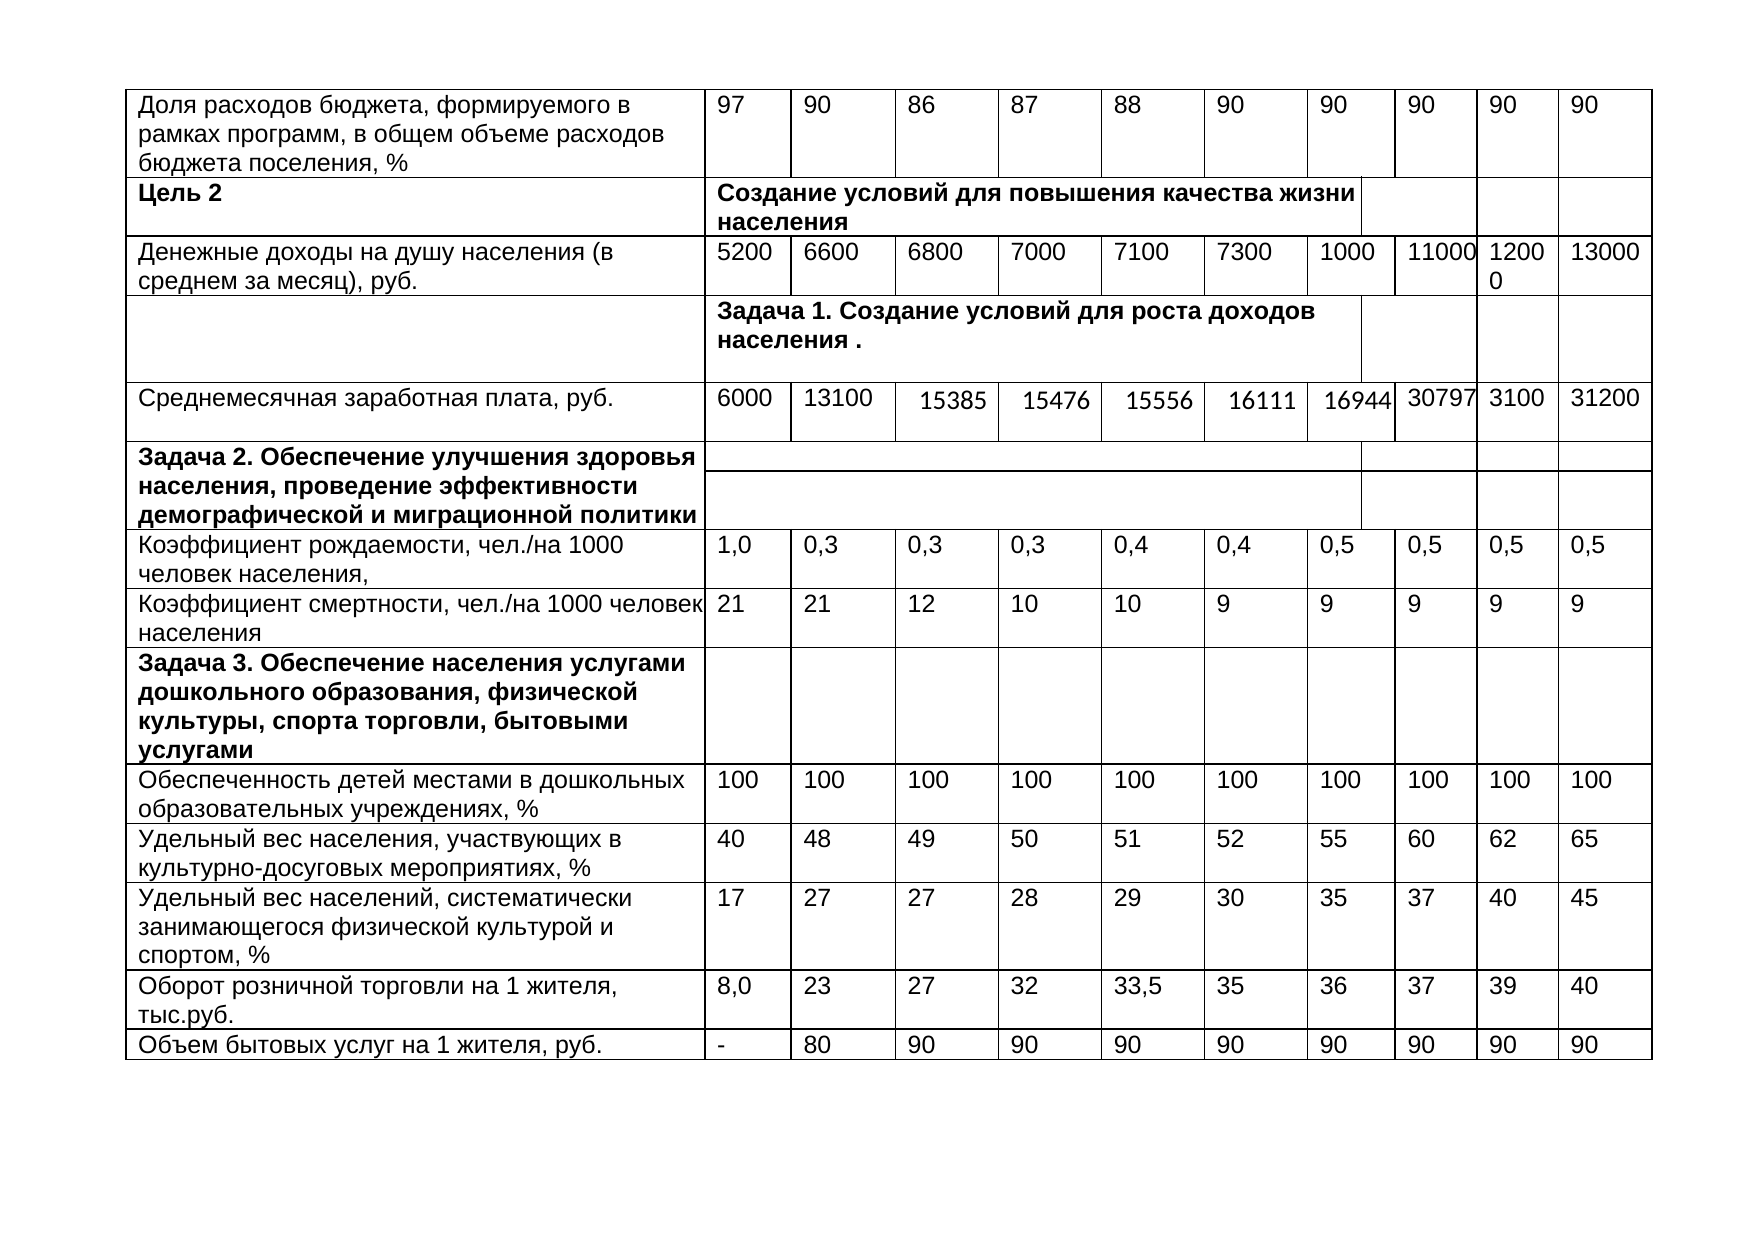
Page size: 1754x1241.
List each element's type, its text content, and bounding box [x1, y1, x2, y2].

table_cell 39 [1478, 971, 1558, 1028]
table_cell 90 [1205, 90, 1307, 176]
table_cell 60 [1396, 824, 1476, 881]
table_cell 27 [896, 971, 998, 1028]
table_cell 90 [1478, 1030, 1558, 1059]
table_cell 13000 [1559, 237, 1651, 294]
table_cell 37 [1396, 883, 1476, 969]
table_cell 100 [1102, 765, 1204, 822]
table_cell 17 [706, 883, 790, 969]
table_cell 100 [1478, 765, 1558, 822]
table_cell 90 [1308, 90, 1394, 176]
table_cell 6000 [706, 383, 790, 441]
table_cell 9 [1308, 589, 1394, 647]
table_cell [1559, 296, 1651, 382]
table_cell 97 [706, 90, 790, 176]
table_cell 1,0 [706, 530, 790, 588]
table_cell 100 [706, 765, 790, 822]
table_cell 45 [1559, 883, 1651, 969]
table_cell 90 [1102, 1030, 1204, 1059]
table_cell [896, 648, 998, 763]
table_cell [1559, 442, 1651, 470]
table_cell [1478, 442, 1558, 470]
table_cell Объем бытовых услуг на 1 жителя, руб. [127, 1030, 704, 1059]
table_cell [1559, 472, 1651, 529]
table_cell 88 [1102, 90, 1204, 176]
table_cell 90 [1396, 1030, 1476, 1059]
table_cell 3100 [1478, 383, 1558, 441]
table_cell 0,3 [792, 530, 895, 588]
table_cell 49 [896, 824, 998, 881]
table_cell 28 [999, 883, 1101, 969]
table_cell [792, 648, 895, 763]
table_cell [1478, 648, 1558, 763]
table_cell 40 [706, 824, 790, 881]
table_cell 90 [792, 90, 895, 176]
table_cell 7100 [1102, 237, 1204, 294]
table_cell Задача 2. Обеспечение улучшения здоровья населения, проведение эффективности демографической и миграционной политики [127, 442, 704, 529]
table_cell 90 [1308, 1030, 1394, 1059]
table_cell 9 [1478, 589, 1558, 647]
table_cell Оборот розничной торговли на 1 жителя, тыс.руб. [127, 971, 704, 1028]
table_cell 1000 [1308, 237, 1394, 294]
table_cell [1478, 178, 1558, 235]
table_cell [1102, 648, 1204, 763]
table_cell Обеспеченность детей местами в дошкольных образовательных учреждениях, % [127, 765, 704, 822]
table_cell 9 [1396, 589, 1476, 647]
table_cell 100 [792, 765, 895, 822]
table_cell 7000 [999, 237, 1101, 294]
table_cell 90 [1396, 90, 1476, 176]
table_cell [1362, 442, 1476, 470]
table_cell 8,0 [706, 971, 790, 1028]
table_cell 16111 [1205, 383, 1307, 441]
table_cell 100 [896, 765, 998, 822]
table_cell [1308, 648, 1394, 763]
table_cell 51 [1102, 824, 1204, 881]
table_cell Доля расходов бюджета, формируемого в рамках программ, в общем объеме расходов бюджета поселения, % [127, 90, 704, 176]
table_cell 10 [999, 589, 1101, 647]
table_cell 0,5 [1559, 530, 1651, 588]
table_cell 0,5 [1308, 530, 1394, 588]
table_cell 0,3 [896, 530, 998, 588]
table_cell 6800 [896, 237, 998, 294]
table_cell [1396, 648, 1476, 763]
table_cell 36 [1308, 971, 1394, 1028]
table_cell 23 [792, 971, 895, 1028]
table_cell 0,5 [1478, 530, 1558, 588]
table_cell [706, 472, 1361, 529]
table_cell 100 [1308, 765, 1394, 822]
table_cell Коэффициент рождаемости, чел./на 1000 человек населения, [127, 530, 704, 588]
table_cell 15385 [896, 383, 998, 441]
table_cell [1362, 178, 1476, 235]
table_cell [1205, 648, 1307, 763]
table_cell 100 [1396, 765, 1476, 822]
table_cell 15556 [1102, 383, 1204, 441]
table_cell 52 [1205, 824, 1307, 881]
table_cell Задача 1. Создание условий для роста доходов населения . [706, 296, 1361, 382]
table_cell 40 [1559, 971, 1651, 1028]
table_cell 0,5 [1396, 530, 1476, 588]
table_cell [127, 296, 704, 382]
table_cell 31200 [1559, 383, 1651, 441]
table_cell 33,5 [1102, 971, 1204, 1028]
table_cell 65 [1559, 824, 1651, 881]
table_cell 37 [1396, 971, 1476, 1028]
table_cell [1362, 472, 1476, 529]
table_cell 90 [999, 1030, 1101, 1059]
table_cell 32 [999, 971, 1101, 1028]
table_cell [1559, 648, 1651, 763]
table_cell 30797 [1396, 383, 1476, 441]
table_cell 12 [896, 589, 998, 647]
table_cell 30 [1205, 883, 1307, 969]
table_cell [706, 442, 1361, 470]
table_cell Среднемесячная заработная плата, руб. [127, 383, 704, 441]
table_cell 13100 [792, 383, 895, 441]
table_cell 80 [792, 1030, 895, 1059]
table_cell 100 [1559, 765, 1651, 822]
table_cell 100 [1205, 765, 1307, 822]
table_cell 29 [1102, 883, 1204, 969]
table_cell 5200 [706, 237, 790, 294]
table_cell [1362, 296, 1476, 382]
table_cell 90 [1559, 90, 1651, 176]
table_cell Создание условий для повышения качества жизни населения [706, 178, 1361, 235]
table_cell 0,4 [1205, 530, 1307, 588]
table_cell 87 [999, 90, 1101, 176]
table_cell 40 [1478, 883, 1558, 969]
table_cell [1478, 472, 1558, 529]
table_cell Удельный вес населений, систематически занимающегося физической культурой и спортом, % [127, 883, 704, 969]
table_cell Денежные доходы на душу населения (в среднем за месяц), руб. [127, 237, 704, 294]
table_cell 55 [1308, 824, 1394, 881]
table_cell 50 [999, 824, 1101, 881]
table_cell Удельный вес населения, участвующих в культурно-досуговых мероприятиях, % [127, 824, 704, 881]
table_cell 90 [896, 1030, 998, 1059]
table_cell 0,3 [999, 530, 1101, 588]
table_cell 21 [706, 589, 790, 647]
table_cell 27 [896, 883, 998, 969]
table_cell 27 [792, 883, 895, 969]
table_cell Задача 3. Обеспечение населения услугами дошкольного образования, физической культуры, спорта торговли, бытовыми услугами [127, 648, 704, 763]
table_cell [1559, 178, 1651, 235]
table_cell 9 [1205, 589, 1307, 647]
table_cell 15476 [999, 383, 1101, 441]
table_cell 21 [792, 589, 895, 647]
table_cell 90 [1205, 1030, 1307, 1059]
table_cell 6600 [792, 237, 895, 294]
table_cell 9 [1559, 589, 1651, 647]
table_cell 12000 [1478, 237, 1558, 294]
table_cell [706, 648, 790, 763]
table_cell Цель 2 [127, 178, 704, 235]
table_cell 35 [1205, 971, 1307, 1028]
table_cell Коэффициент смертности, чел./на 1000 человек населения [127, 589, 704, 647]
table_cell - [706, 1030, 790, 1059]
table_cell 7300 [1205, 237, 1307, 294]
table_cell 11000 [1396, 237, 1476, 294]
table_cell 10 [1102, 589, 1204, 647]
table_cell 48 [792, 824, 895, 881]
table_cell 90 [1559, 1030, 1651, 1059]
table_cell [999, 648, 1101, 763]
table_cell [1478, 296, 1558, 382]
table_cell 16944 [1308, 383, 1394, 441]
table_cell 0,4 [1102, 530, 1204, 588]
table_cell 62 [1478, 824, 1558, 881]
table_cell 35 [1308, 883, 1394, 969]
table_cell 90 [1478, 90, 1558, 176]
table_cell 100 [999, 765, 1101, 822]
table_cell 86 [896, 90, 998, 176]
